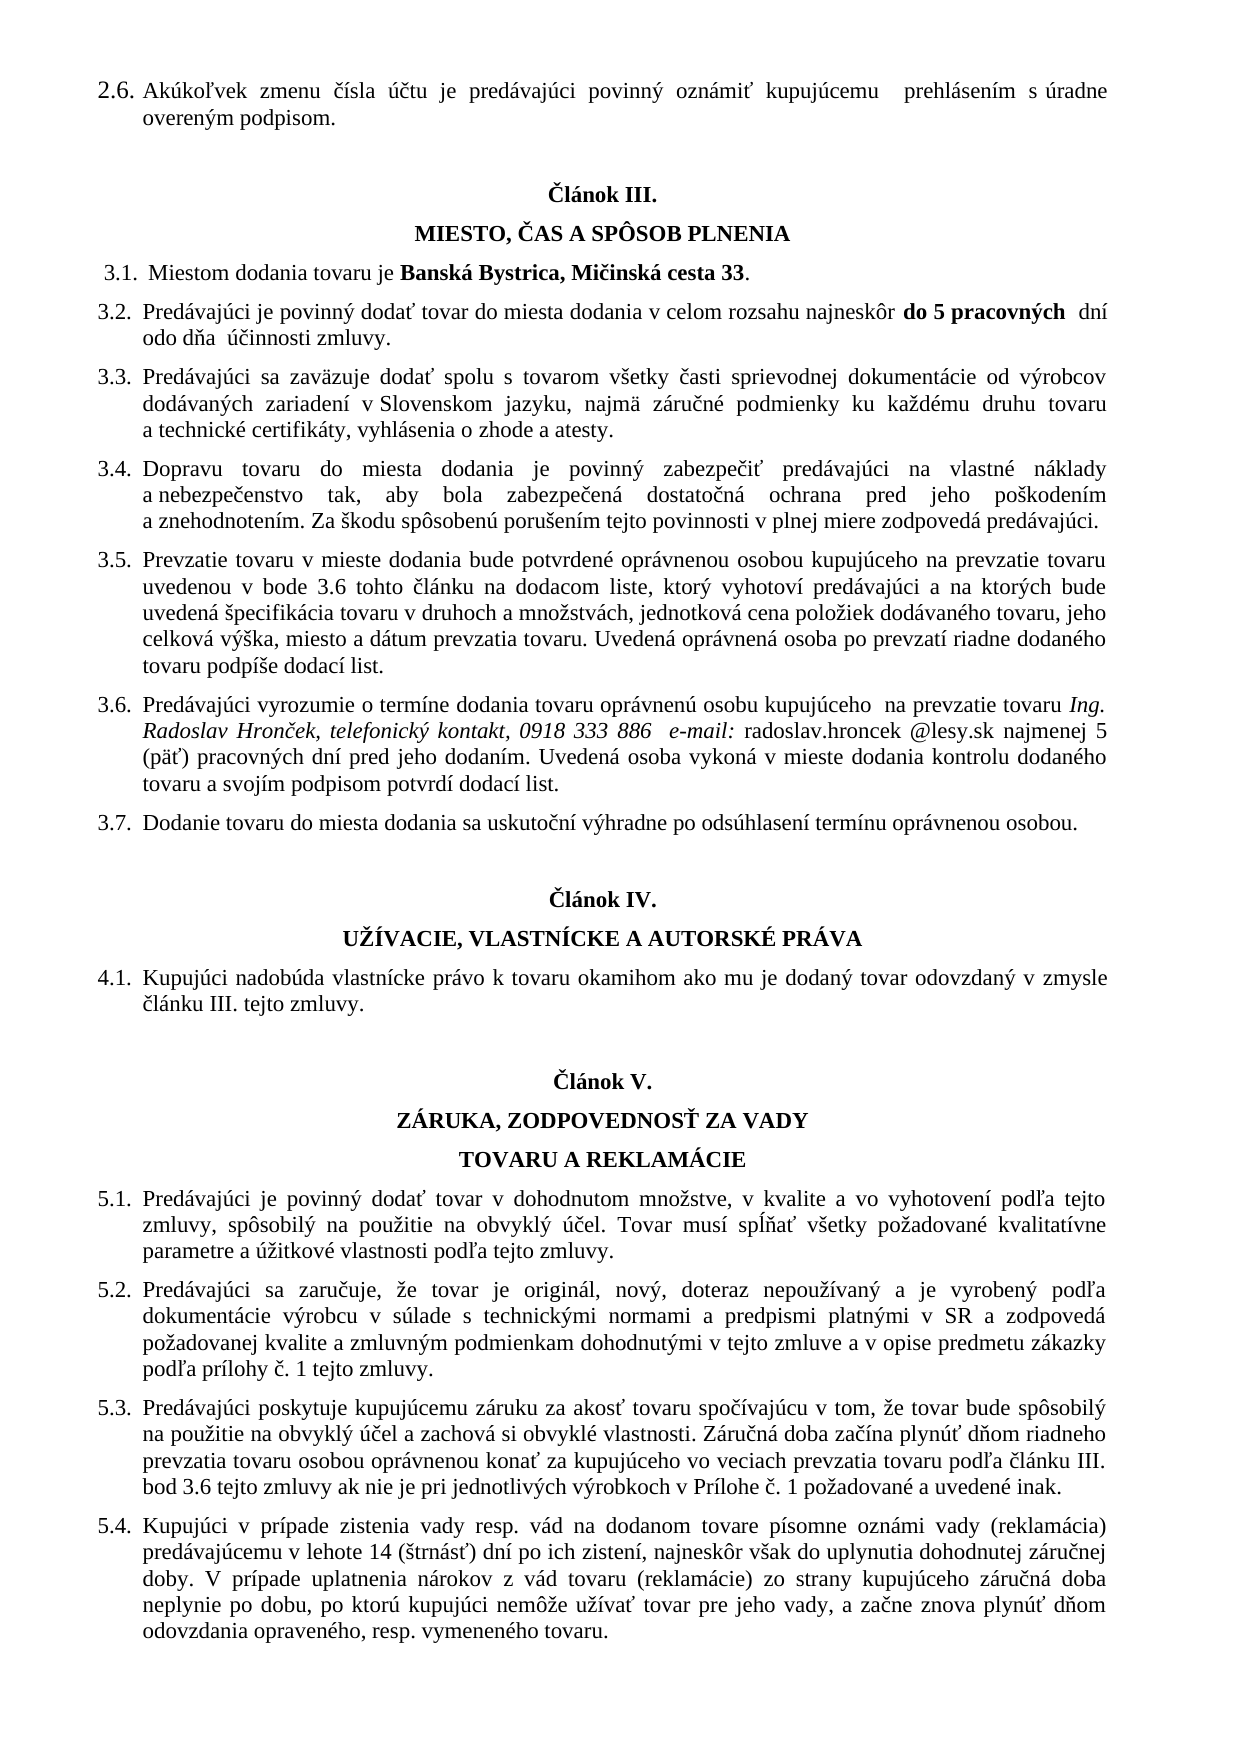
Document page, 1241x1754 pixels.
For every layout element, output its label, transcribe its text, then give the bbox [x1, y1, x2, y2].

list Predávajúci sa zaväzuje dodať spolu s tovarom všetky časti sprievodnej dokumentácie od výrobcov dodávaných zariadení v Slovenskom jazyku, najmä záručné podmienky ku každému druhu tovaru a technické certifikáty, vyhlásenia o zhode a atesty. [97, 363, 1107, 442]
list Dopravu tovaru do miesta dodania je povinný zabezpečiť predávajúci na vlastné náklady a nebezpečenstvo tak, aby bola zabezpečená dostatočná ochrana pred jeho poškodením a znehodnotením. Za škodu spôsobenú porušením tejto povinnosti v plnej miere zodpovedá predávajúci. [97, 455, 1107, 534]
list Miestom dodania tovaru je Banská Bystrica, Mičinská cesta 33. [103, 259, 1107, 286]
list Prevzatie tovaru v mieste dodania bude potvrdené oprávnenou osobou kupujúceho na prevzatie tovaru uvedenou v bode 3.6 tohto článku na dodacom liste, ktorý vyhotoví predávajúci a na ktorých bude uvedená špecifikácia tovaru v druhoch a množstvách, jednotková cena položiek dodávaného tovaru, jeho celková výška, miesto a dátum prevzatia tovaru. Uvedená oprávnená osoba po prevzatí riadne dodaného tovaru podpíše dodací list. [97, 546, 1107, 678]
text Článok III. [97, 181, 1107, 208]
text MIESTO, ČAS A SPÔSOB PLNENIA [97, 220, 1107, 247]
text Článok V.‎ [97, 1068, 1107, 1094]
list Predávajúci je povinný dodať tovar do miesta dodania v celom rozsahu najneskôr do 5 pracovných dní odo dňa účinnosti zmluvy. [97, 298, 1107, 351]
list Akúkoľvek zmenu čísla účtu je predávajúci povinný oznámiť kupujúcemu prehlásením s úradne overeným podpisom. [97, 75, 1107, 130]
list Predávajúci je povinný dodať tovar v dohodnutom množstve, v kvalite a vo vyhotovení podľa tejto zmluvy, spôsobilý na použitie na obvyklý účel. Tovar musí spĺňať všetky požadované kvalitatívne parametre a úžitkové vlastnosti podľa tejto zmluvy. [97, 1184, 1107, 1264]
list Predávajúci vyrozumie o termíne dodania tovaru oprávnenú osobu kupujúceho na prevzatie tovaru Ing. Radoslav Hronček, telefonický kontakt, 0918 333 886 e-mail: radoslav.hroncek @lesy.sk najmenej 5 (päť) pracovných dní pred jeho dodaním. Uvedená osoba vykoná v mieste dodania kontrolu dodaného tovaru a svojím podpisom potvrdí dodací list. [97, 691, 1107, 796]
text ZÁRUKA, ZODPOVEDNOSŤ ZA VADY [97, 1107, 1107, 1133]
list Kupujúci nadobúda vlastnícke právo k tovaru okamihom ako mu je dodaný tovar odovzdaný v zmysle článku III. tejto zmluvy. [97, 964, 1107, 1017]
text UŽÍVACIE, VLASTNÍCKE A AUTORSKÉ PRÁVA [97, 925, 1107, 951]
list Predávajúci sa zaručuje, že tovar je originál, nový, doteraz nepoužívaný a je vyrobený podľa dokumentácie výrobcu v súlade s technickými normami a predpismi platnými v SR a zodpovedá požadovanej kvalite a zmluvným podmienkam dohodnutými v tejto zmluve a v opise predmetu zákazky podľa prílohy č. 1 tejto zmluvy. [97, 1276, 1107, 1382]
text TOVARU A REKLAMÁCIE [97, 1146, 1107, 1172]
text Článok IV. [97, 886, 1107, 913]
list Kupujúci v prípade zistenia vady resp. vád na dodanom tovare písomne oznámi vady (reklamácia) predávajúcemu v lehote 14 (štrnásť) dní po ich zistení, najneskôr však do uplynutia dohodnutej záručnej doby. V prípade uplatnenia nárokov z vád tovaru (reklamácie) zo strany kupujúceho záručná doba neplynie po dobu, po ktorú kupujúci nemôže užívať tovar pre jeho vady, a začne znova plynúť dňom odovzdania opraveného, resp. vymeneného tovaru. [97, 1512, 1107, 1644]
list Predávajúci poskytuje kupujúcemu záruku za akosť tovaru spočívajúcu v tom, že tovar bude spôsobilý na použitie na obvyklý účel a zachová si obvyklé vlastnosti. Záručná doba začína plynúť dňom riadneho prevzatia tovaru osobou oprávnenou konať za kupujúceho vo veciach prevzatia tovaru podľa článku III. bod 3.6 tejto zmluvy ak nie je pri jednotlivých výrobkoch v Prílohe č. 1 požadované a uvedené inak. [97, 1394, 1107, 1499]
list Dodanie tovaru do miesta dodania sa uskutoční výhradne po odsúhlasení termínu oprávnenou osobou. [97, 808, 1107, 835]
